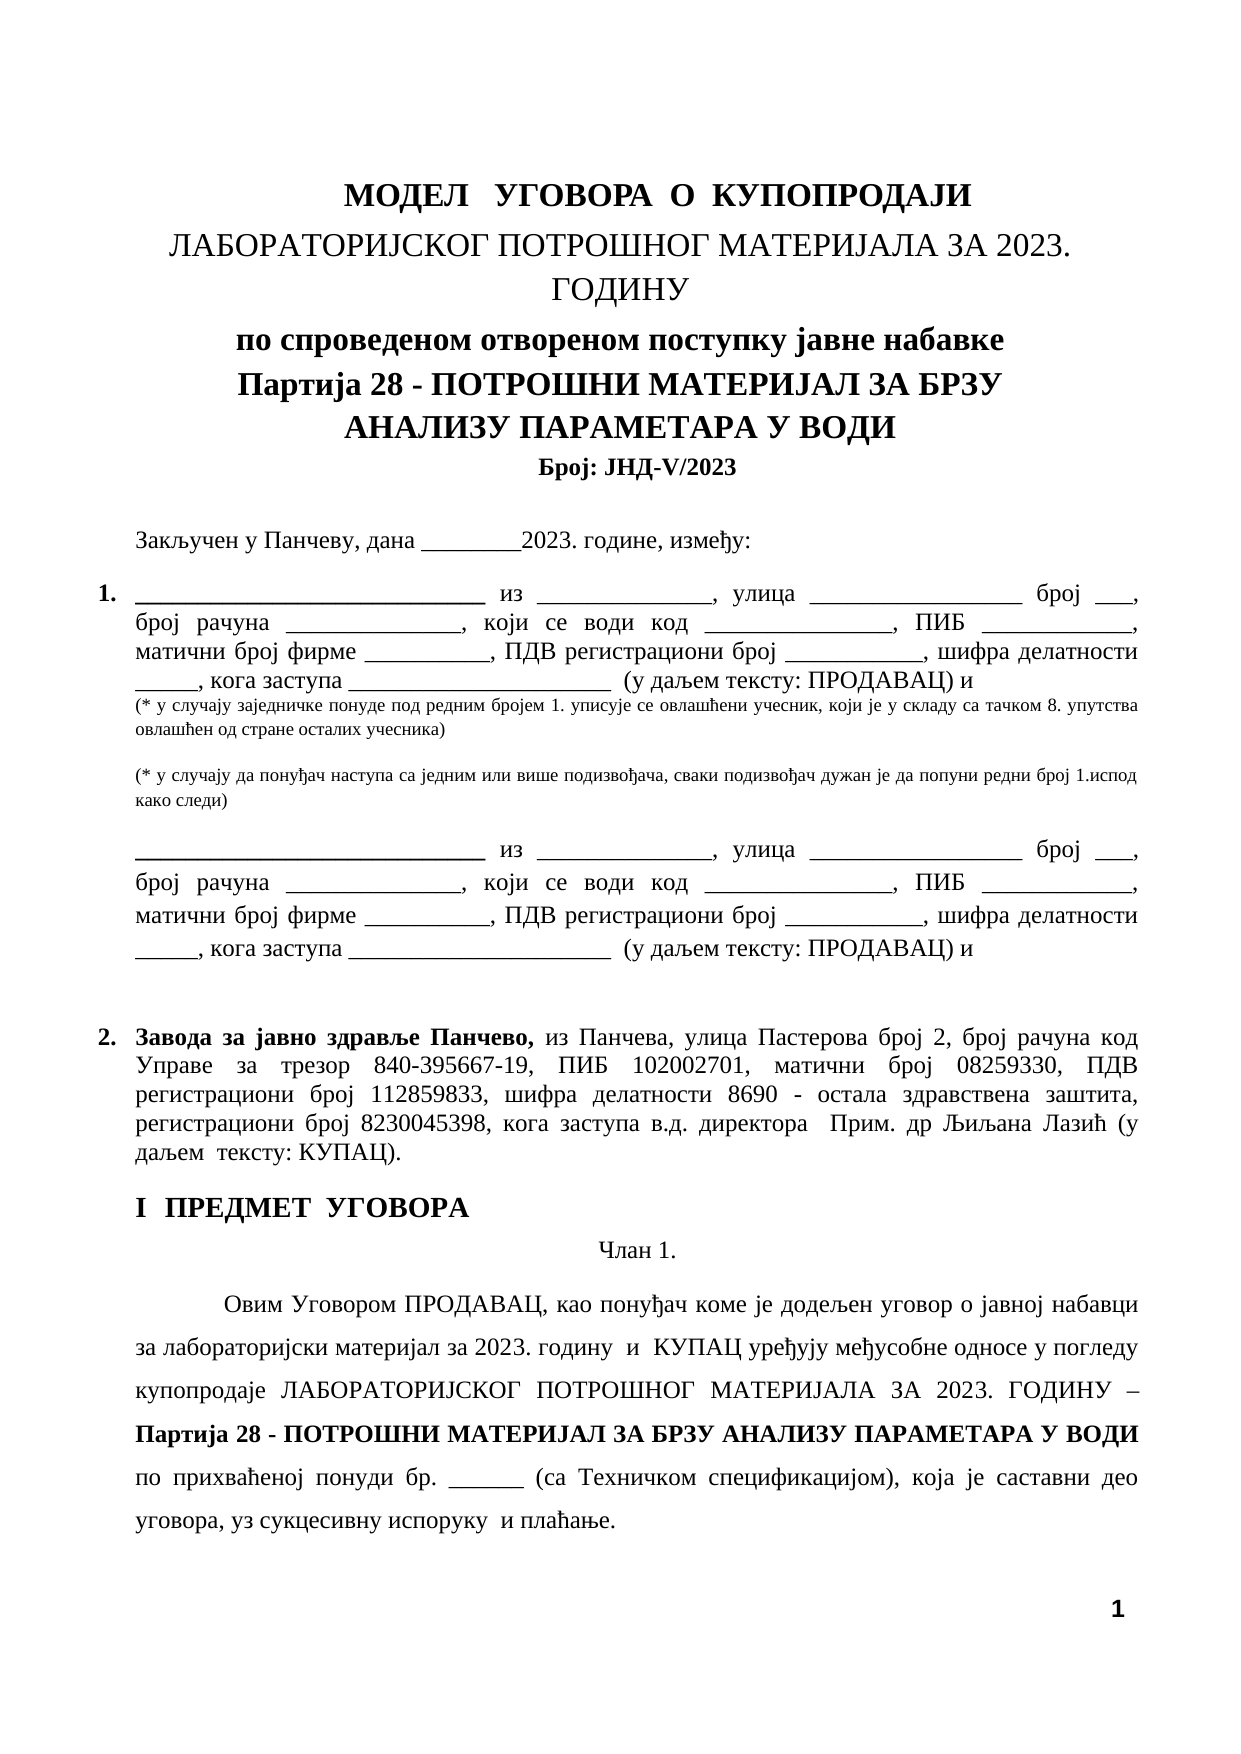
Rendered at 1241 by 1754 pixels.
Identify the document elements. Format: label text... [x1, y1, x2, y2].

text Члан 1. [135, 1235, 1139, 1264]
text (* у случају заједничке понуде под редним бројем 1. уписује се овлашћени учесник, који је у складу са тачком 8. упутства овлашћен од стране осталих учесника) [135, 693, 1139, 740]
text ____________________________ из ______________, улица _________________ број ___, број рачуна ______________, који се води код _______________, ПИБ ____________, матични број фирме __________, ПДВ регистрациони број ___________, шифра делатности _____, кога заступа _____________________ (у даљем тексту: ПРОДАВАЦ) и [135, 834, 1139, 962]
list Завода за јавно здравље Панчево, из Панчева, улица Пастерова број 2, број рачуна код Управе за трезор 840-395667-19, ПИБ 102002701, матични број 08259330, ПДВ регистрациони број 112859833, шифра делатности 8690 - остала здравствена заштита, регистрациони број 8230045398, кога заступа в.д. директора Прим. др Љиљана Лазић (у даљем тексту: КУПАЦ). [98, 1022, 1139, 1166]
text по спроведеном отвореном поступку јавне набавке [150, 320, 1090, 358]
text ЛАБОРАТОРИЈСКОГ ПОТРОШНОГ МАТЕРИЈАЛА ЗА 2023. ГОДИНУ [150, 225, 1090, 308]
list ____________________________ из ______________, улица _________________ број ___, број рачуна ______________, који се води код _______________, ПИБ ____________, матични број фирме __________, ПДВ регистрациони број ___________, шифра делатности _____, кога заступа _____________________ (у даљем тексту: ПРОДАВАЦ) и [98, 578, 1139, 693]
text Партија 28 - ПОТРОШНИ МАТЕРИЈАЛ ЗА БРЗУ АНАЛИЗУ ПАРАМЕТАРА У ВОДИ [150, 364, 1090, 446]
text (* у случају да понуђач наступа са једним или више подизвођача, сваки подизвођач дужан је да попуни редни број 1.испод како следи) [135, 764, 1139, 810]
text I ПРЕДМЕТ УГОВОРА [135, 1191, 1139, 1224]
text Овим Уговором ПРОДАВАЦ, као понуђач коме је додељен уговор о јавној набавци за лабораторијски материјал за 2023. годину и КУПАЦ уређују међусобне односе у погледу купопродаје ЛАБОРАТОРИЈСКОГ ПОТРОШНОГ МАТЕРИЈАЛА ЗА 2023. ГОДИНУ – Партија 28 - ПОТРОШНИ МАТЕРИЈАЛ ЗА БРЗУ АНАЛИЗУ ПАРАМЕТАРА У ВОДИ по прихваћеној понуди бр. ______ (са Техничком спецификацијом), која је саставни део уговора, уз сукцесивну испоруку и плаћање. [135, 1289, 1139, 1534]
text МОДЕЛ УГОВОРА О КУПОПРОДАЈИ [150, 175, 1090, 213]
text Закључен у Панчеву, дана ________2023. године, између: [135, 525, 1139, 553]
text Број: ЈНД-V/2023 [135, 452, 1139, 481]
